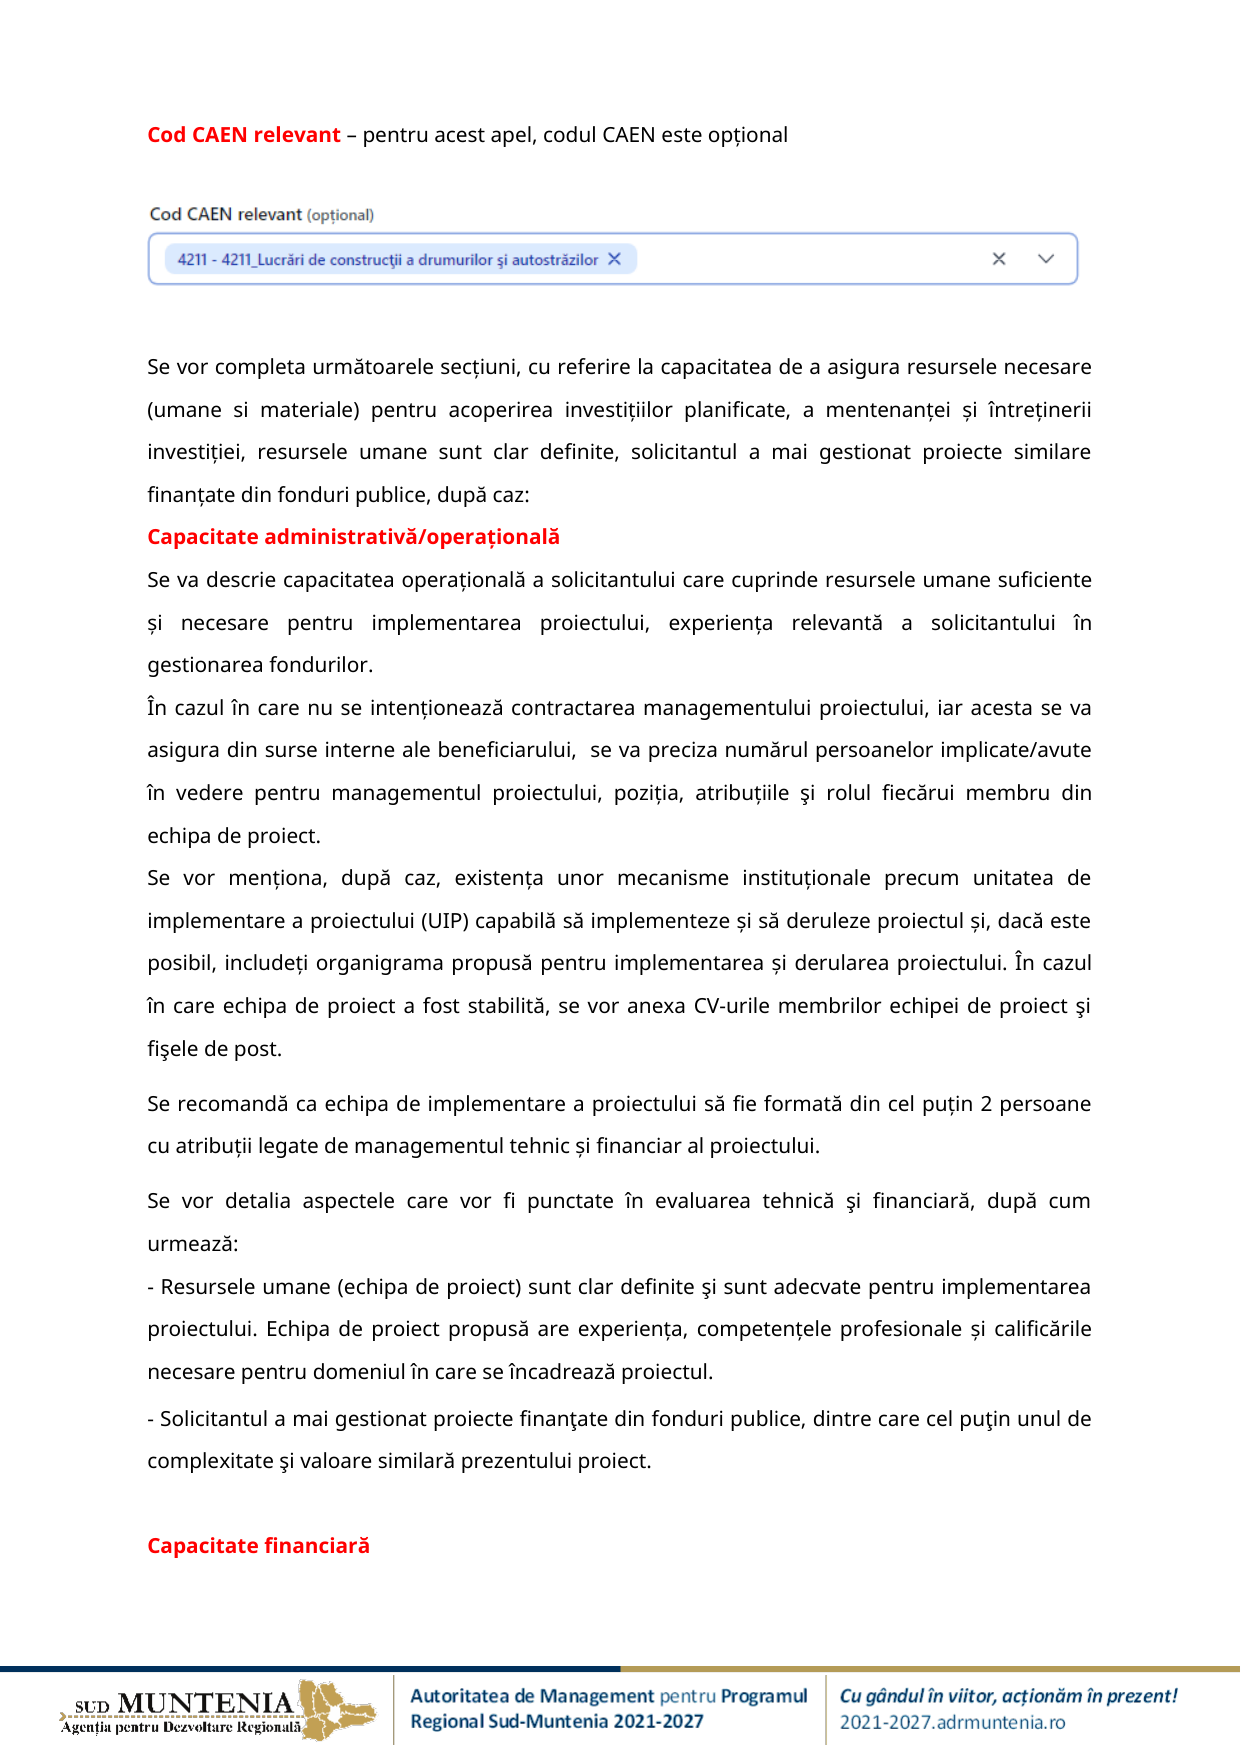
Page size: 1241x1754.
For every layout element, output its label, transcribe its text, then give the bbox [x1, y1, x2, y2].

text Cod CAEN relevant – pentru acest apel, codul CAEN este opțional [147, 120, 1093, 148]
picture [0, 1666, 1241, 1746]
text Se vor menționa, după caz, existența unor mecanisme instituționale precum unitatea de implementare a proiectului (UIP) capabilă să implementeze și să deruleze proiectul și, dacă este posibil, includeți organigrama propusă pentru implementarea și derularea proiectului. În cazul în care echipa de proiect a fost stabilită, se vor anexa CV-urile membrilor echipei de proiect şi fişele de post. [147, 863, 1093, 1062]
text Se recomandă ca echipa de implementare a proiectului să fie formată din cel puțin 2 persoane cu atribuții legate de managementul tehnic și financiar al proiectului. [147, 1089, 1093, 1160]
text Capacitate financiară [147, 1531, 1093, 1560]
text - Solicitantul a mai gestionat proiecte finanţate din fonduri publice, dintre care cel puţin unul de complexitate şi valoare similară prezentului proiect. [147, 1404, 1093, 1475]
text Se va descrie capacitatea operațională a solicitantului care cuprinde resursele umane suficiente și necesare pentru implementarea proiectului, experiența relevantă a solicitantului în gestionarea fondurilor. [147, 565, 1093, 679]
text În cazul în care nu se intenționează contractarea managementului proiectului, iar acesta se va asigura din surse interne ale beneficiarului, se va preciza numărul persoanelor implicate/avute în vedere pentru managementul proiectului, poziția, atribuțiile şi rolul fiecărui membru din echipa de proiect. [147, 693, 1093, 849]
text Capacitate administrativă/operațională [147, 522, 1093, 551]
text - Resursele umane (echipa de proiect) sunt clar definite şi sunt adecvate pentru implementarea proiectului. Echipa de proiect propusă are experiența, competențele profesionale și calificările necesare pentru domeniul în care se încadrează proiectul. [147, 1272, 1093, 1385]
text Se vor detalia aspectele care vor fi punctate în evaluarea tehnică şi financiară, după cum urmează: [147, 1187, 1093, 1258]
picture [147, 205, 1092, 296]
text Se vor completa următoarele secțiuni, cu referire la capacitatea de a asigura resursele necesare (umane si materiale) pentru acoperirea investițiilor planificate, a mentenanței și întreținerii investiției, resursele umane sunt clar definite, solicitantul a mai gestionat proiecte similare finanțate din fonduri publice, după caz: [147, 352, 1093, 508]
